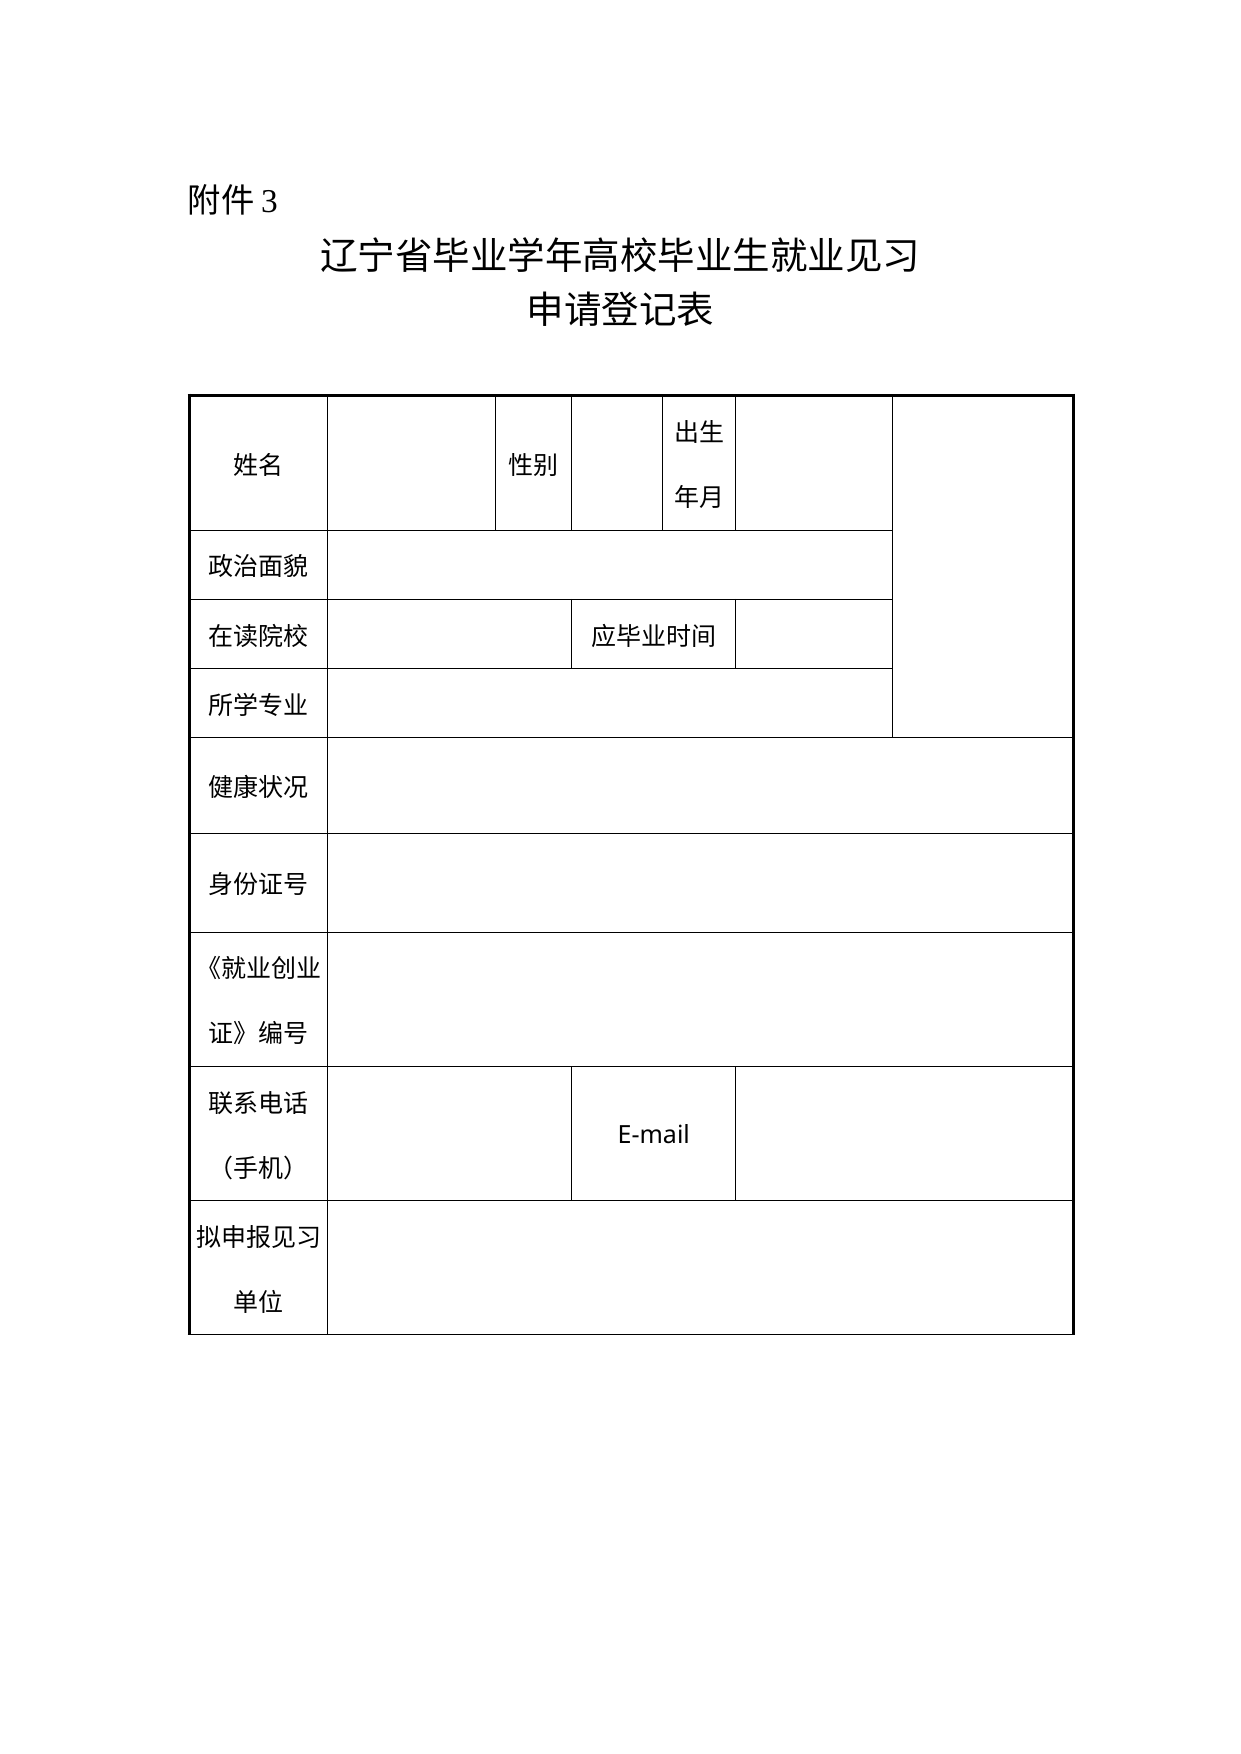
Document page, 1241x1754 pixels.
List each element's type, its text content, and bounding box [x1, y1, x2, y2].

table_cell [328, 1201, 1072, 1334]
table_header [328, 397, 495, 530]
table_cell [736, 600, 892, 668]
table_cell 《就业创业证》编号 [191, 933, 327, 1066]
table_header 出生年月 [663, 397, 735, 530]
table_cell 应毕业时间 [572, 600, 735, 668]
table_cell [328, 600, 571, 668]
table_header [572, 397, 662, 530]
table_cell 所学专业 [191, 669, 327, 737]
table_cell E-mail [572, 1067, 735, 1200]
table_header [893, 397, 1072, 737]
table_cell [328, 834, 1072, 932]
table_header 姓名 [191, 397, 327, 530]
table_cell [328, 669, 892, 737]
table_cell [328, 1067, 571, 1200]
table_cell 身份证号 [191, 834, 327, 932]
table_header 性别 [496, 397, 571, 530]
table_cell 拟申报见习单位 [191, 1201, 327, 1334]
text 附件3 [187, 162, 1053, 226]
table_cell 在读院校 [191, 600, 327, 668]
table_cell [328, 531, 892, 599]
table_cell [328, 933, 1072, 1066]
table_cell [328, 738, 1072, 832]
table_cell 健康状况 [191, 738, 327, 832]
text 辽宁省毕业学年高校毕业生就业见习 [187, 226, 1053, 280]
text 申请登记表 [187, 280, 1053, 334]
table_cell 政治面貌 [191, 531, 327, 599]
table_cell 联系电话（手机） [191, 1067, 327, 1200]
table_cell [736, 1067, 1072, 1200]
table_header [736, 397, 892, 530]
